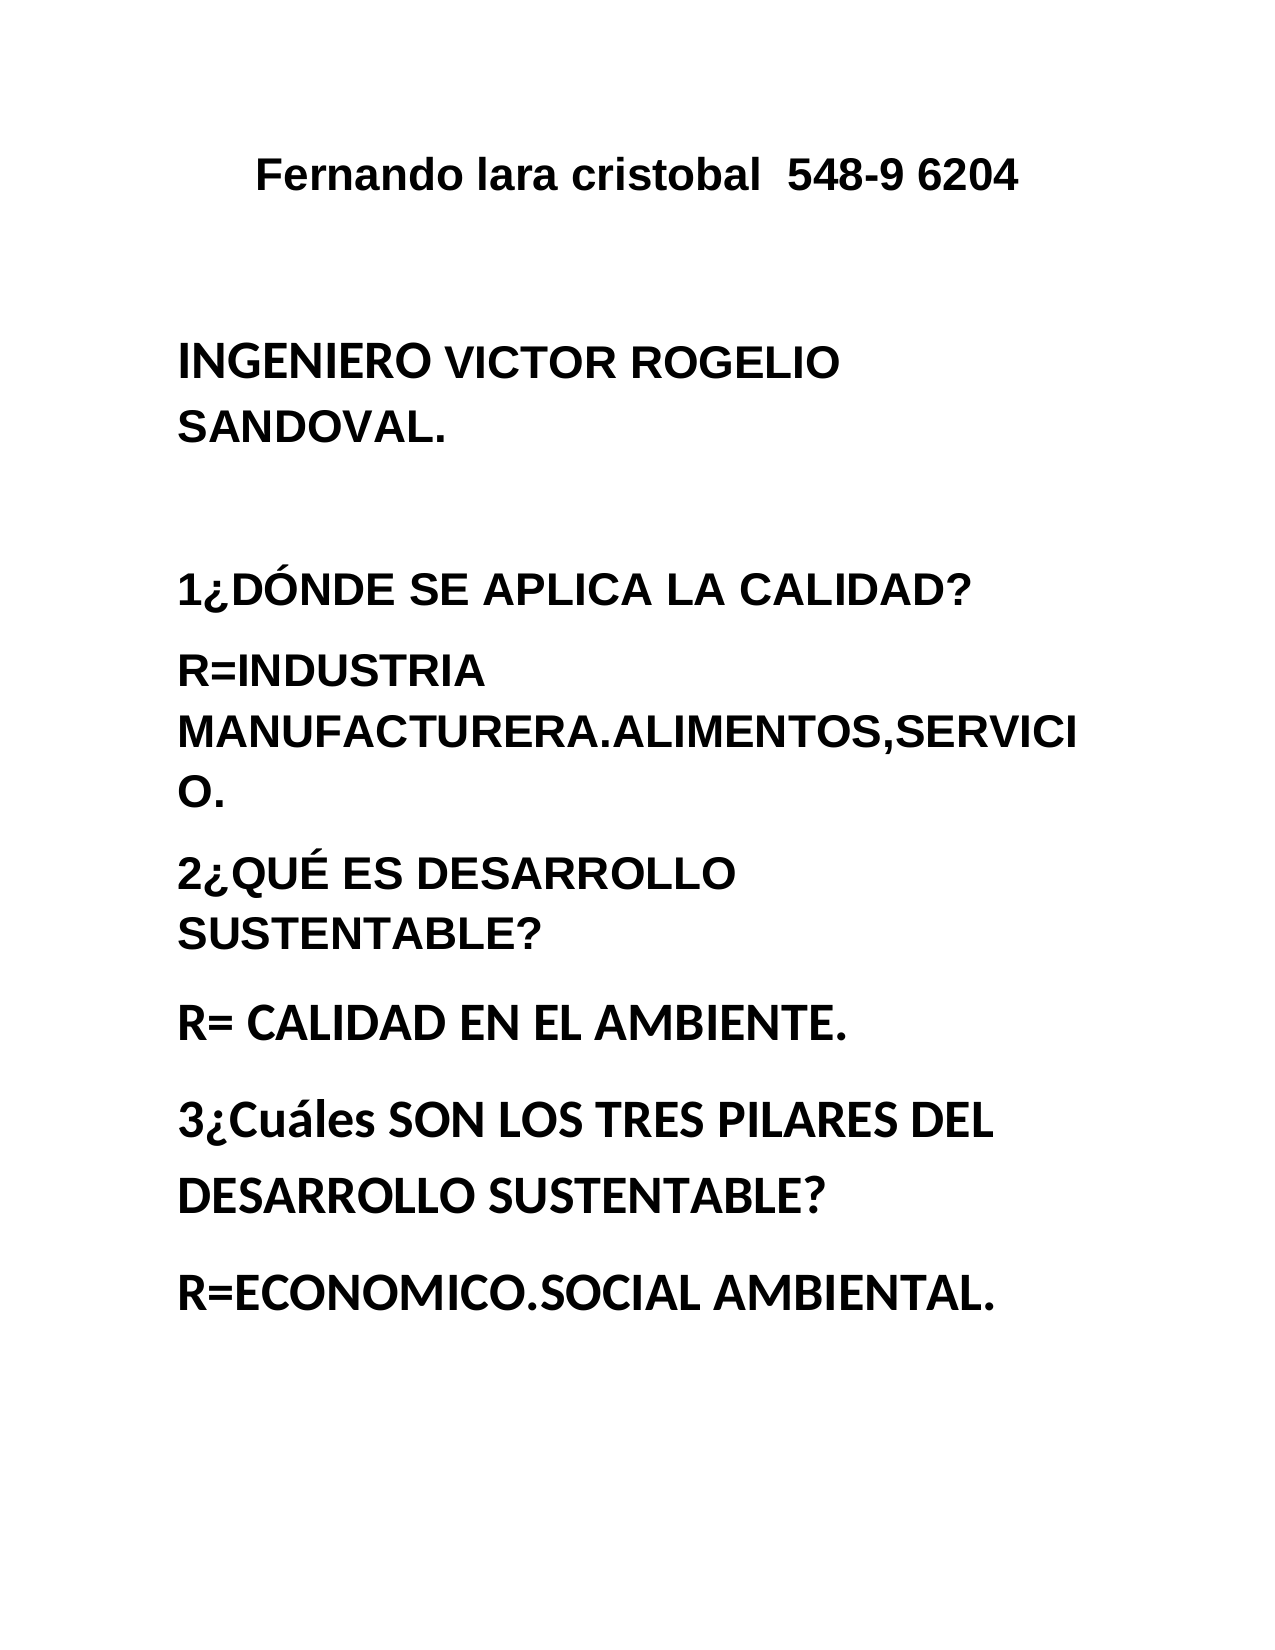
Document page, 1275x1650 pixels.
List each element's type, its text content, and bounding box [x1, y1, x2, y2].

text R=ECONOMICO.SOCIAL AMBIENTAL. [177, 1258, 1098, 1324]
text INGENIERO VICTOR ROGELIO SANDOVAL. [177, 326, 1098, 452]
text 2¿QUÉ ES DESARROLLO SUSTENTABLE? [177, 846, 1098, 959]
text 3¿Cuáles SON LOS TRES PILARES DEL DESARROLLO SUSTENTABLE? [177, 1085, 1098, 1227]
text R=INDUSTRIA MANUFACTURERA.ALIMENTOS,SERVICIO. [177, 644, 1098, 818]
text Fernando lara cristobal 548-9 6204 [177, 148, 1098, 200]
text R= CALIDAD EN EL AMBIENTE. [177, 988, 1098, 1054]
text 1¿DÓNDE SE APLICA LA CALIDAD? [177, 562, 1098, 615]
